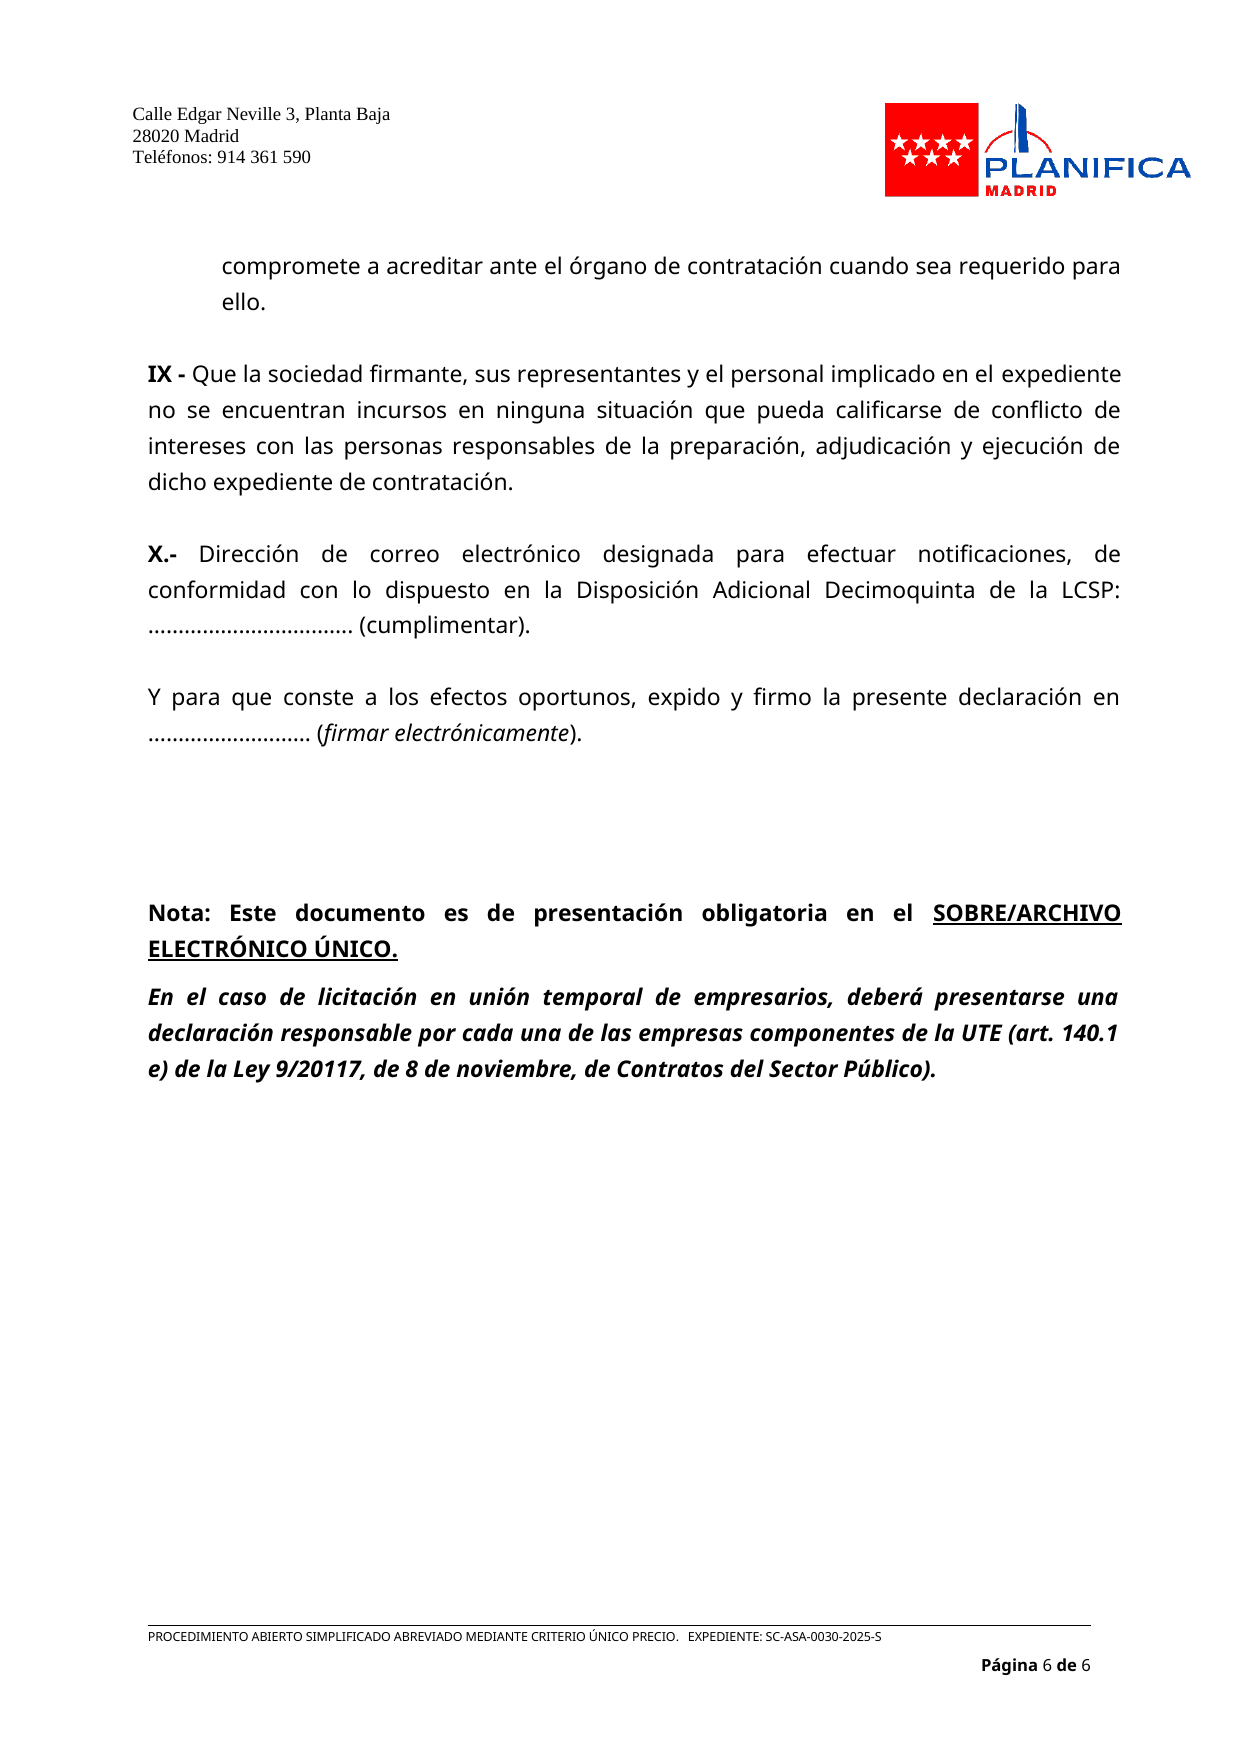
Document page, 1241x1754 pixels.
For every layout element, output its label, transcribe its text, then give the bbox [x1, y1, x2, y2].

text En el caso de licitación en unión temporal de empresarios, deberá presentarse una declaración responsable por cada una de las empresas componentes de la UTE (art. 140.1 e) de la Ley 9/20117, de 8 de noviembre, de Contratos del Sector Público). [148, 981, 1122, 1084]
text Nota: Este documento es de presentación obligatoria en el SOBRE/ARCHIVO ELECTRÓNICO ÚNICO. [148, 897, 1122, 964]
text X.- Dirección de correo electrónico designada para efectuar notificaciones, de conformidad con lo dispuesto en la Disposición Adicional Decimoquinta de la LCSP: ……………………………. (cumplimentar). [148, 538, 1122, 641]
picture [885, 103, 1200, 197]
text Y para que conste a los efectos oportunos, expido y firmo la presente declaración en ……………………… (firmar electrónicamente). [148, 681, 1122, 748]
text IX - Que la sociedad firmante, sus representantes y el personal implicado en el expediente no se encuentran incursos en ninguna situación que pueda calificarse de conflicto de intereses con las personas responsables de la preparación, adjudicación y ejecución de dicho expediente de contratación. [148, 358, 1122, 497]
